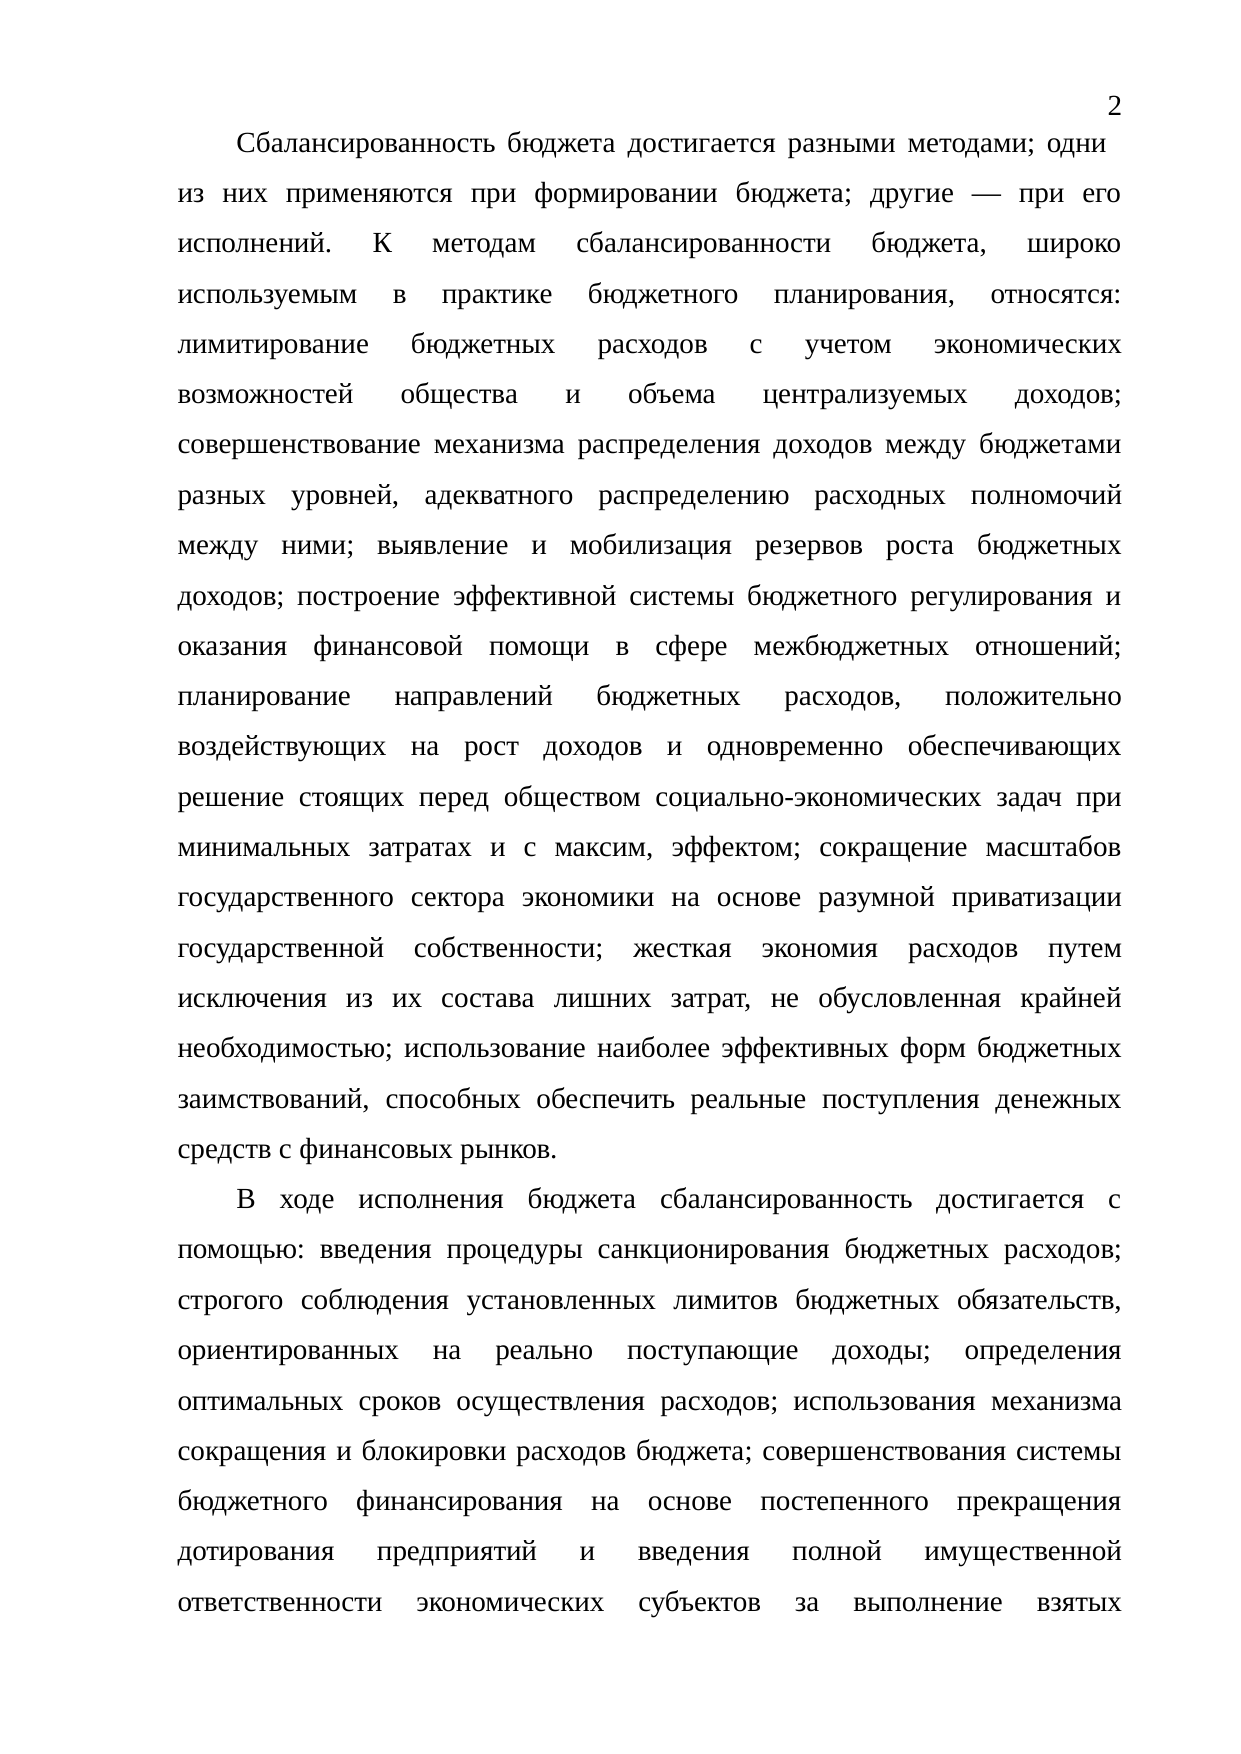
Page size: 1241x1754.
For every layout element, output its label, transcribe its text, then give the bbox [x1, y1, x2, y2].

text Сбалансированность бюджета достигается разными методами; одни из них применяются при формировании бюджета; другие — при его исполнений. К методам сбалансированности бюджета, широко используемым в практике бюджетного планирования, относятся: лимитирование бюджетных расходов с учетом экономических возможностей общества и объема централизуемых доходов; совершенствование механизма распределения доходов между бюджетами разных уровней, адекватного распределению расходных полномочий между ними; выявление и мобилизация резервов роста бюджетных доходов; построение эффективной системы бюджетного регулирования и оказания финансовой помощи в сфере межбюджетных отношений; планирование направлений бюджетных расходов, положительно воздействующих на рост доходов и одновременно обеспечивающих решение стоящих перед обществом социально-экономических задач при минимальных затратах и с максим, эффектом; сокращение масштабов государственного сектора экономики на основе разумной приватизации государственной собственности; жесткая экономия расходов путем исключения из их состава лишних затрат, не обусловленная крайней необходимостью; использование наиболее эффективных форм бюджетных заимствований, способных обеспечить реальные поступления денежных средств с финансовых рынков. [177, 125, 1122, 1165]
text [177, 1182, 1122, 1618]
